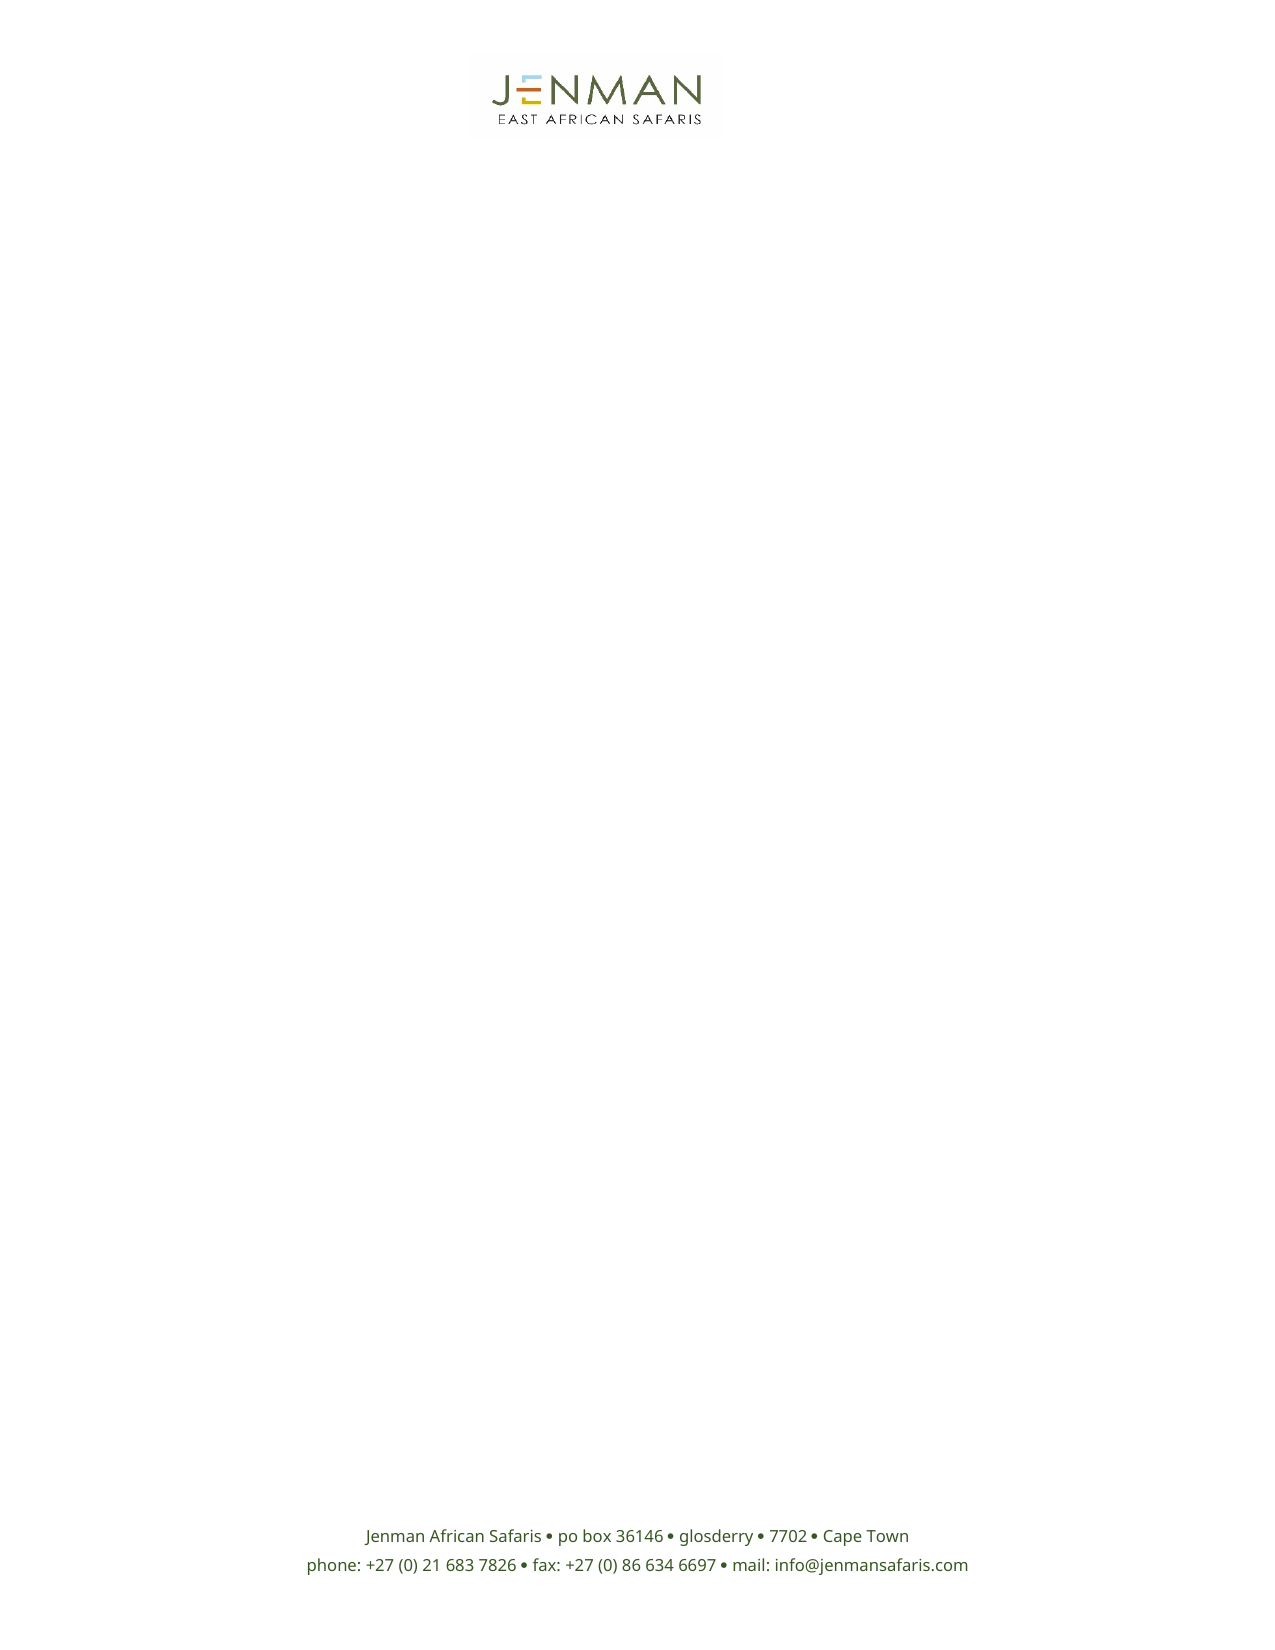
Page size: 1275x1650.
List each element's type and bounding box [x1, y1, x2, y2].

picture [467, 54, 724, 139]
